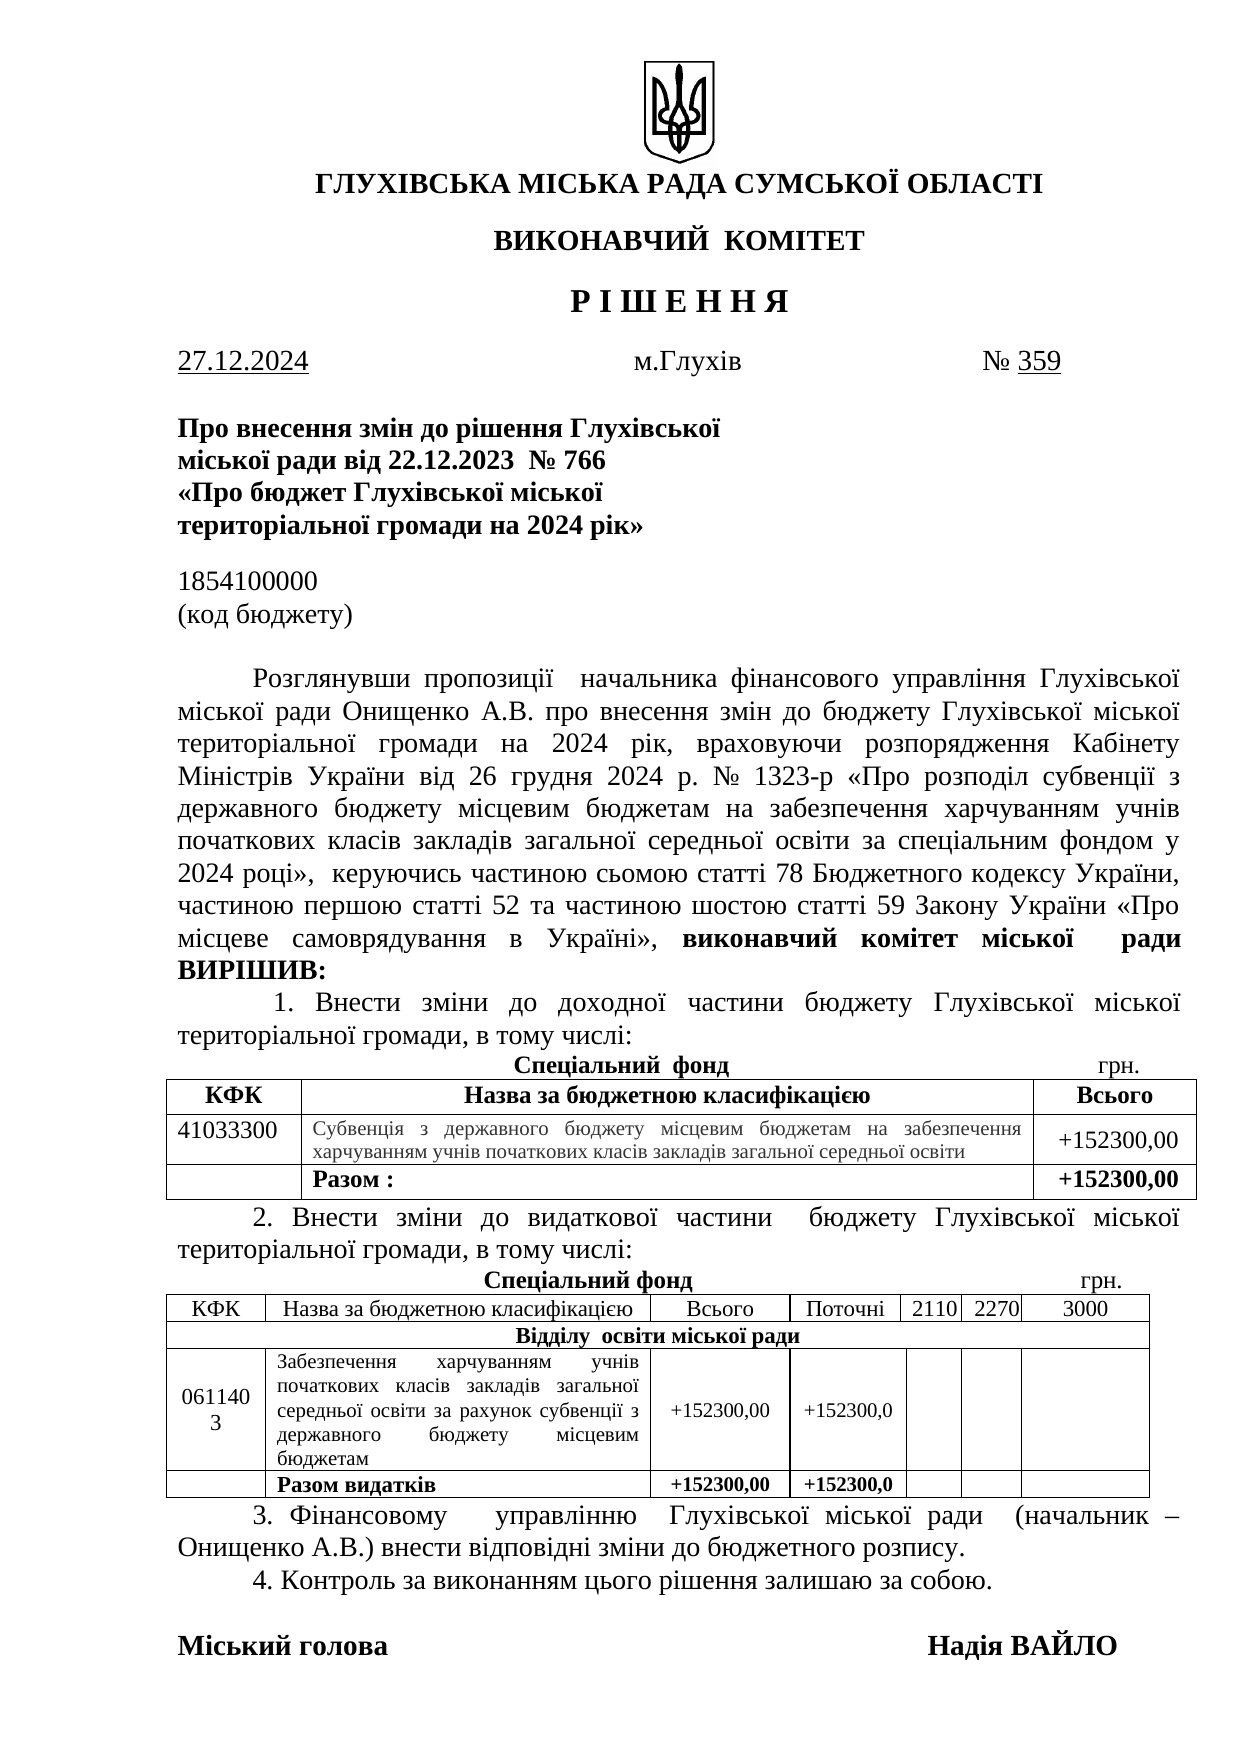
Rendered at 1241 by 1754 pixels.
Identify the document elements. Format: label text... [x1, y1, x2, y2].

table_header 3000 [1022, 1295, 1149, 1321]
subtitle Р І Ш Е Н Н Я [177, 281, 1181, 319]
table_cell 41033300 [167, 1115, 301, 1163]
table_header КФК [167, 1295, 265, 1321]
table_header КФК [167, 1080, 301, 1114]
table_header Всього [1034, 1080, 1196, 1114]
text 4. Контроль за виконанням цього рішення залишаю за собою. [177, 1563, 1181, 1595]
table_cell Разом видатків [266, 1471, 650, 1497]
table_header Назва за бюджетною класифікацією [302, 1080, 1033, 1114]
table_cell [1022, 1349, 1149, 1470]
subtitle ВИКОНАВЧИЙ КОМІТЕТ [177, 223, 1181, 257]
subtitle ГЛУХІВСЬКА МІСЬКА РАДА СУМСЬКОЇ ОБЛАСТІ [177, 166, 1181, 199]
table_header 2110 [901, 1295, 961, 1321]
table_cell Субвенція з державного бюджету місцевим бюджетам на забезпечення харчуванням учнів початкових класів закладів загальної середньої освіти [302, 1115, 1033, 1163]
text Спеціальний фонд грн. [327, 1265, 1181, 1293]
table_cell +152300,00 [1034, 1165, 1196, 1199]
table_cell +152300,0 [791, 1471, 906, 1497]
table_cell [907, 1471, 961, 1497]
text 2. Внести зміни до видаткової частини бюджету Глухівської міської територіальної громади, в тому числі: [177, 1200, 1181, 1265]
table_cell [907, 1349, 961, 1470]
table_header 2270 [962, 1295, 1021, 1321]
table_header Поточні [791, 1295, 900, 1321]
table_cell [962, 1471, 1021, 1497]
text територіальної громади на 2024 рік» [177, 508, 1181, 540]
text Розглянувши пропозиції начальника фінансового управління Глухівської міської ради Онищенко А.В. про внесення змін до бюджету Глухівської міської територіальної громади на 2024 рік, враховуючи розпорядження Кабінету Міністрів України від 26 грудня 2024 р. № 1323-р «Про розподіл субвенції з державного бюджету місцевим бюджетам на забезпечення харчуванням учнів початкових класів закладів загальної середньої освіти за спеціальним фондом у 2024 році», керуючись частиною сьомою статті 78 Бюджетного кодексу України, частиною першою статті 52 та частиною шостою статті 59 Закону України «Про місцеве самоврядування в Україні», виконавчий комітет міської ради ВИРІШИВ: [177, 661, 1181, 985]
table_cell +152300,00 [651, 1471, 789, 1497]
text 3. Фінансовому управлінню Глухівської міської ради (начальник – Онищенко А.В.) внести відповідні зміни до бюджетного розпису. [177, 1498, 1181, 1563]
text міської ради від 22.12.2023 № 766 [177, 443, 1181, 475]
text 1. Внести зміни до доходної частини бюджету Глухівської міської територіальної громади, в тому числі: [177, 985, 1181, 1050]
table_cell Разом : [302, 1165, 1033, 1199]
picture [641, 59, 717, 166]
text Про внесення змін до рішення Глухівської [177, 411, 1181, 443]
text (код бюджету) [177, 597, 1181, 629]
table_cell [167, 1165, 301, 1199]
table_cell [167, 1471, 265, 1497]
table_header Всього [651, 1295, 789, 1321]
table_header Назва за бюджетною класифікацією [266, 1295, 650, 1321]
subtitle 27.12.2024 м.Глухів № 359 [177, 343, 1175, 377]
table_cell +152300,00 [651, 1349, 789, 1470]
table_cell Забезпечення харчуванням учнів початкових класів закладів загальної середньої освіти за рахунок субвенції з державного бюджету місцевим бюджетам [266, 1349, 650, 1470]
table_cell +152300,00 [1034, 1115, 1196, 1163]
text «Про бюджет Глухівської міської [177, 475, 1181, 508]
text Міський голова Надія ВАЙЛО [177, 1628, 1181, 1661]
table_cell [962, 1349, 1021, 1470]
text Спеціальний фонд грн. [177, 1050, 1181, 1079]
text 1854100000 [177, 564, 1181, 597]
table_cell [1022, 1471, 1149, 1497]
table_cell +152300,0 [791, 1349, 906, 1470]
table_cell 0611403 [167, 1349, 265, 1470]
table_cell Відділу освіти міської ради [167, 1322, 1149, 1348]
